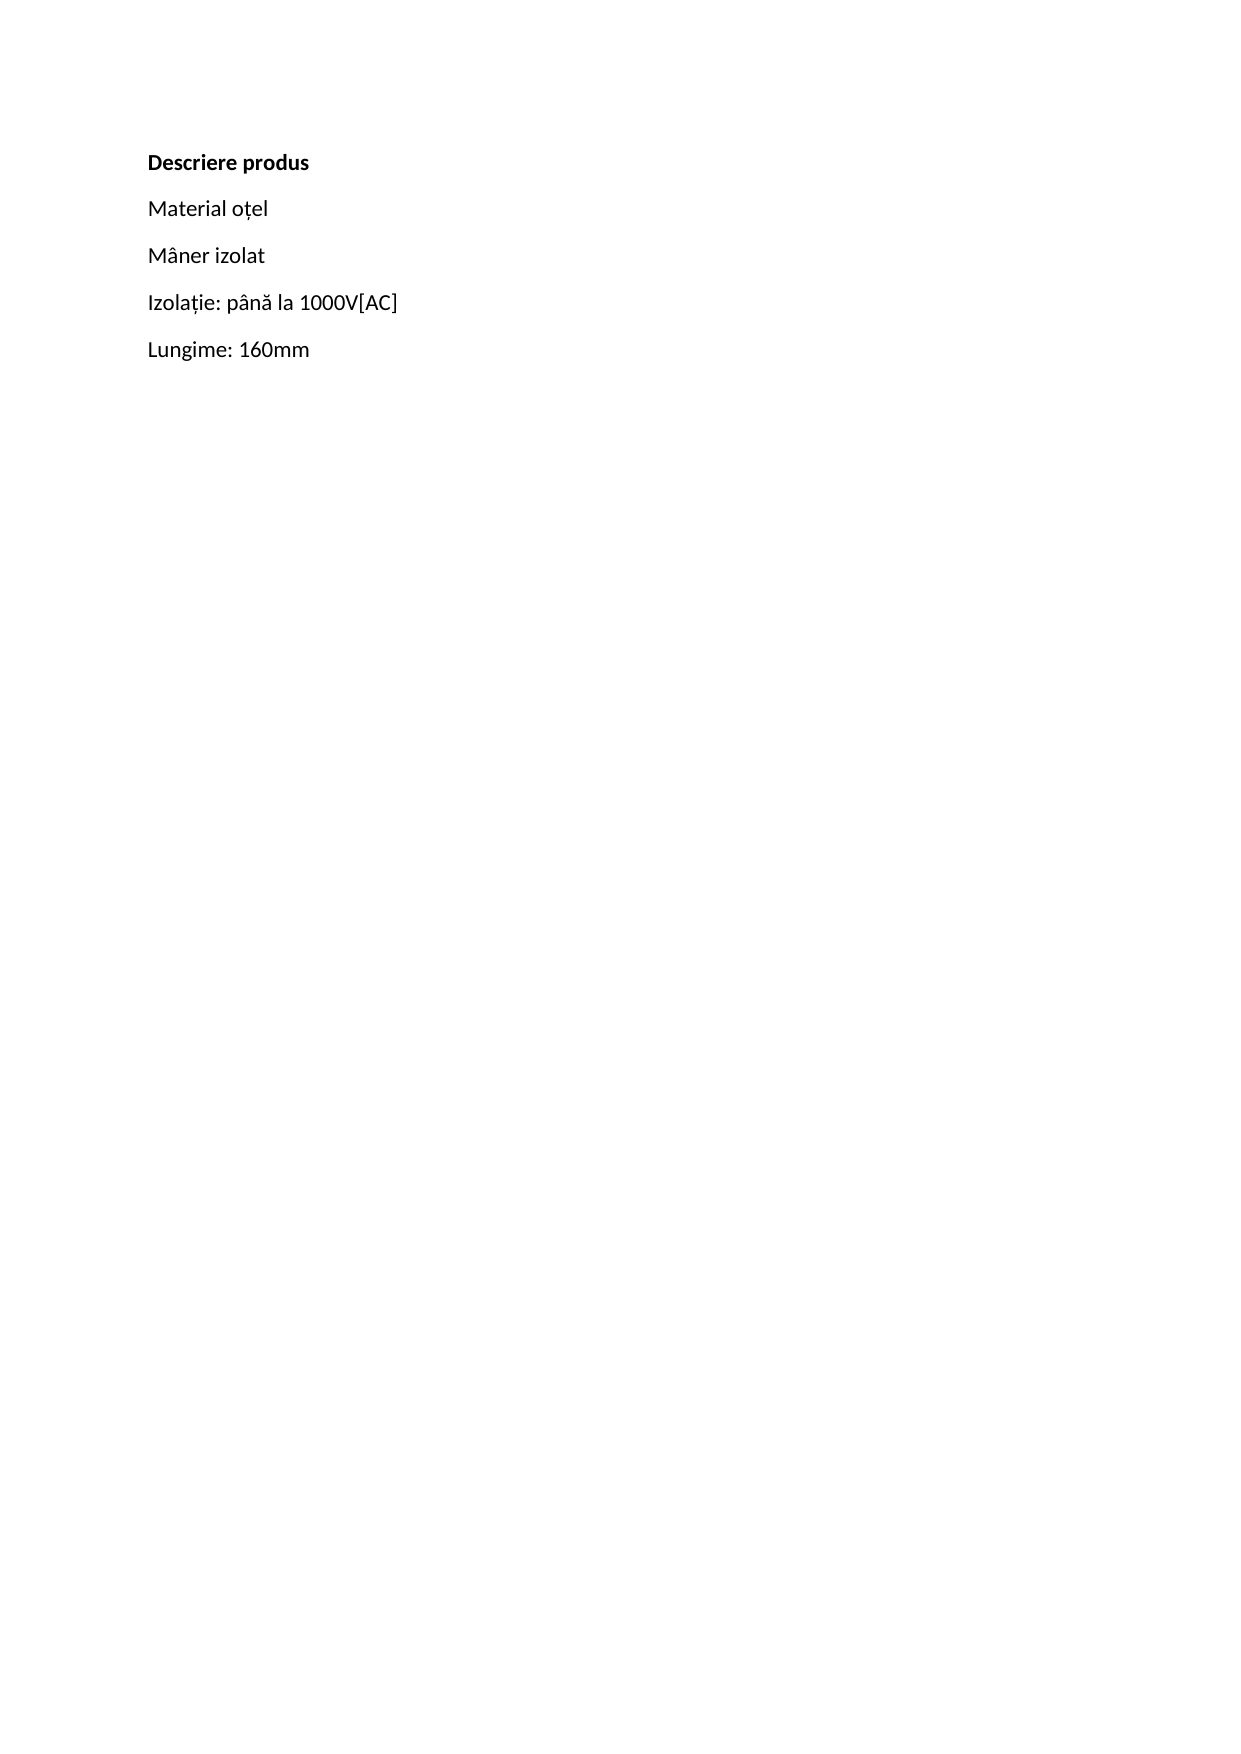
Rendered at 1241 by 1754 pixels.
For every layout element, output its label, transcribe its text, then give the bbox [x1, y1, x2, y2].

text Izolație: până la 1000V[AC] [148, 288, 1093, 316]
text Descriere produs [148, 148, 1093, 176]
text Lungime: 160mm [148, 335, 1093, 363]
text Mâner izolat [148, 241, 1093, 269]
text Material oțel [148, 194, 1093, 222]
